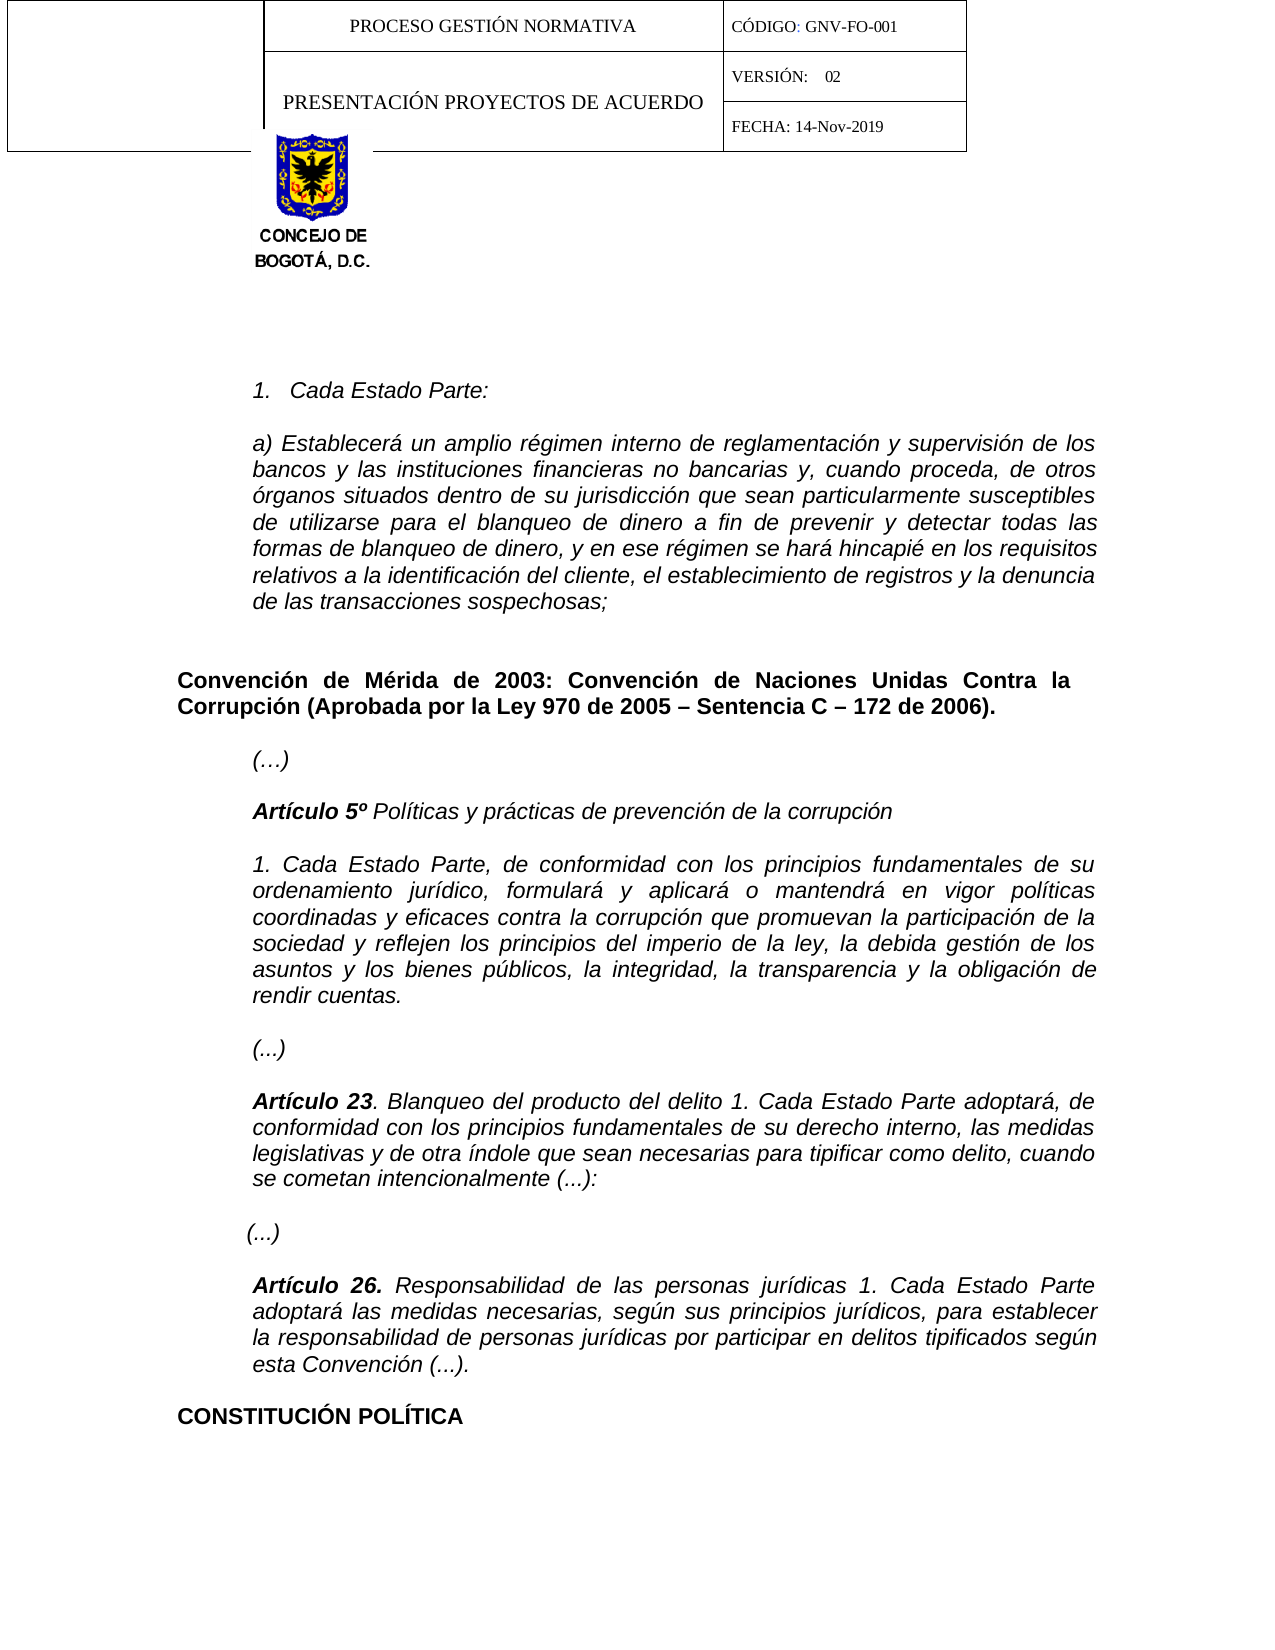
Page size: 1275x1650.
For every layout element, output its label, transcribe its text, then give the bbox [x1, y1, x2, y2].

text (...) [252, 1035, 1162, 1062]
picture [251, 129, 373, 273]
text Artículo 23. Blanqueo del producto del delito 1. Cada Estado Parte adoptará, de conformidad con los principios fundamentales de su derecho interno, las medidas legislativas y de otra índole que sean necesarias para tipificar como delito, cuando se cometan intencionalmente (...): [252, 1088, 1097, 1192]
list Cada Estado Parte: [252, 377, 1162, 403]
subtitle CONSTITUCIÓN POLÍTICA [177, 1403, 1162, 1429]
text Artículo 26. Responsabilidad de las personas jurídicas 1. Cada Estado Parte adoptará las medidas necesarias, según sus principios jurídicos, para establecer la responsabilidad de personas jurídicas por participar en delitos tipificados según esta Convención (...). [252, 1272, 1098, 1377]
text Artículo 5º Políticas y prácticas de prevención de la corrupción [252, 798, 1162, 824]
list Establecerá un amplio régimen interno de reglamentación y supervisión de los bancos y las instituciones financieras no bancarias y, cuando proceda, de otros órganos situados dentro de su jurisdicción que sean particularmente susceptibles de utilizarse para el blanqueo de dinero a fin de prevenir y detectar todas las formas de blanqueo de dinero, y en ese régimen se hará hincapié en los requisitos relativos a la identificación del cliente, el establecimiento de registros y la denuncia de las transacciones sospechosas; [252, 430, 1098, 614]
text Convención de Mérida de 2003: Convención de Naciones Unidas Contra la Corrupción (Aprobada por la Ley 970 de 2005 – Sentencia C – 172 de 2006). [177, 667, 1162, 719]
text (...) [246, 1219, 1162, 1245]
text (…) [252, 746, 1162, 772]
text 1. Cada Estado Parte, de conformidad con los principios fundamentales de su ordenamiento jurídico, formulará y aplicará o mantendrá en vigor políticas coordinadas y eficaces contra la corrupción que promuevan la participación de la sociedad y reflejen los principios del imperio de la ley, la debida gestión de los asuntos y los bienes públicos, la integridad, la transparencia y la obligación de rendir cuentas. [252, 851, 1098, 1009]
